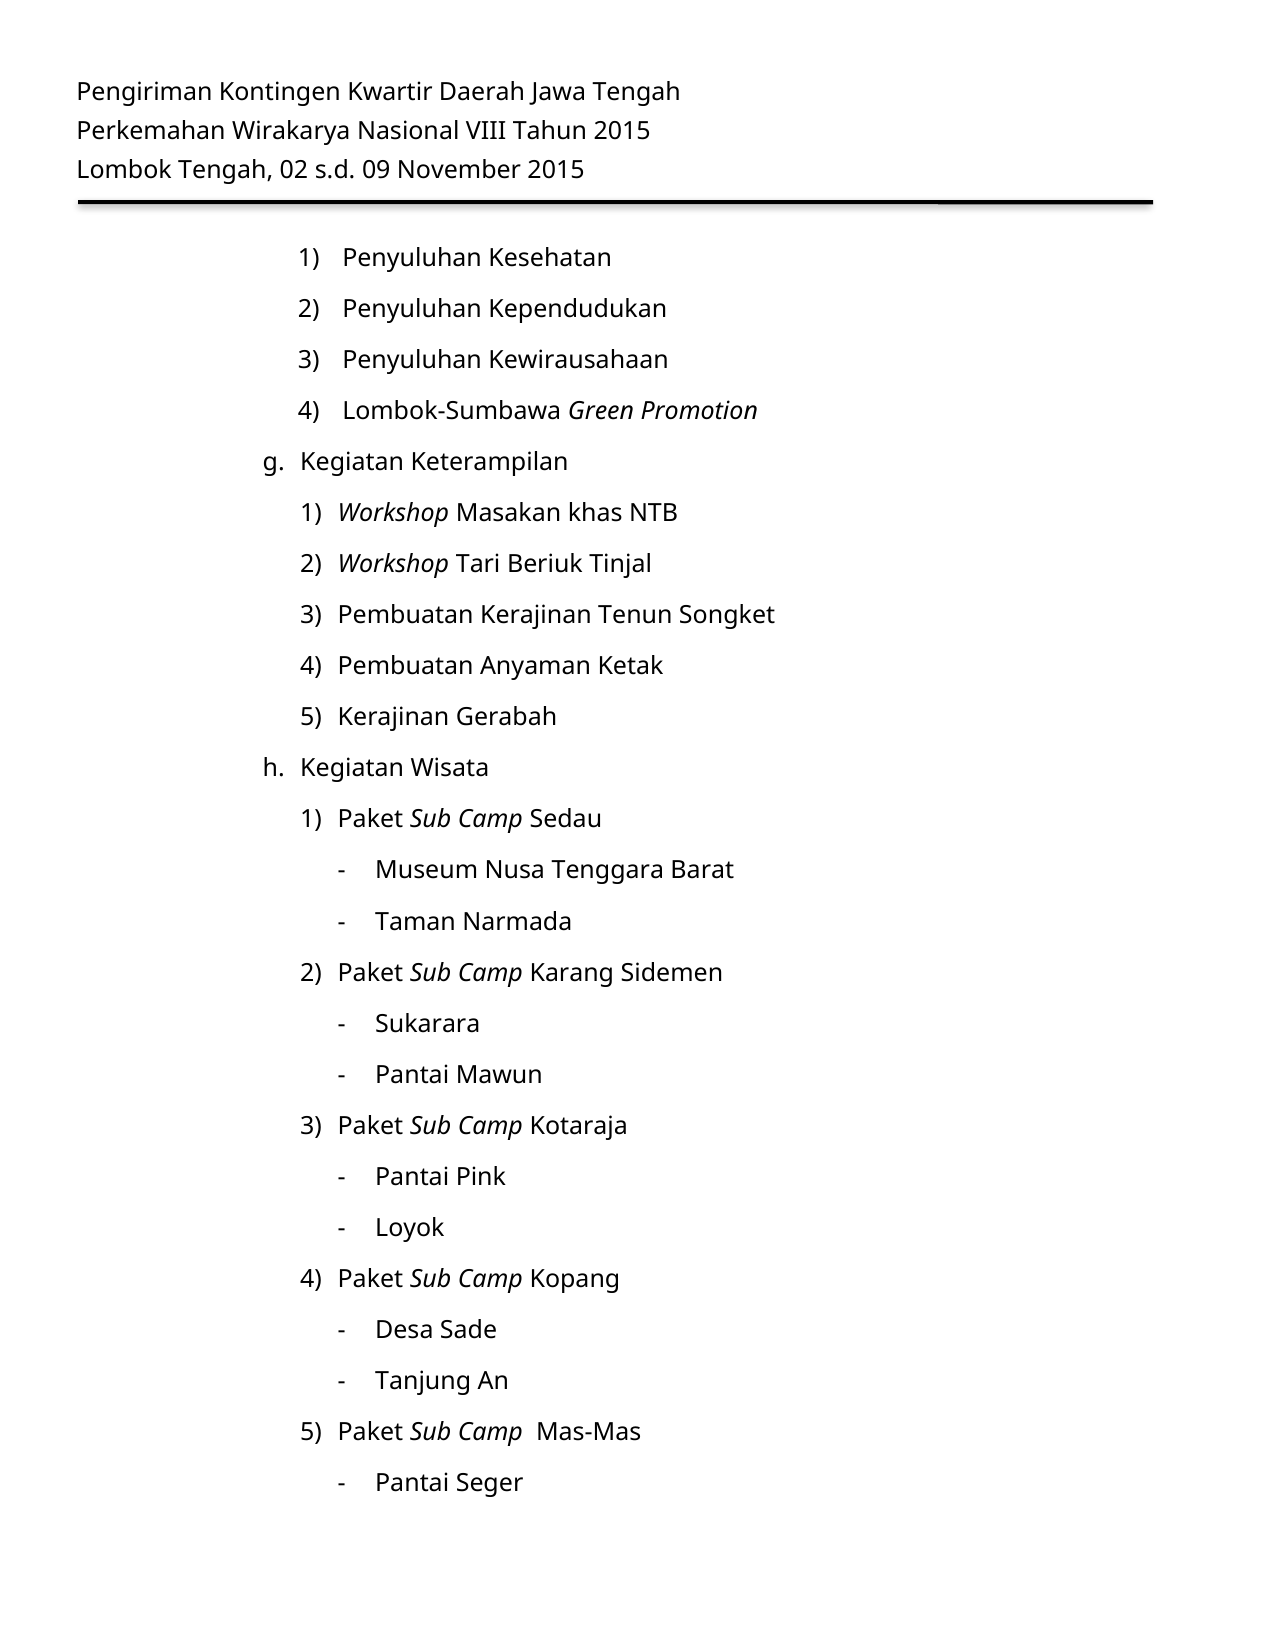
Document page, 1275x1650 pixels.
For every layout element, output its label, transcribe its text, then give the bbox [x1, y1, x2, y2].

list Workshop Masakan khas NTB [300, 495, 1125, 529]
list Penyuluhan Kewirausahaan [298, 342, 1125, 376]
list Workshop Tari Beriuk Tinjal [300, 546, 1125, 580]
list Desa Sade [337, 1312, 1125, 1346]
list Pantai Pink [337, 1158, 1125, 1192]
list Kerajinan Gerabah [300, 699, 1125, 733]
list Penyuluhan Kependudukan [298, 291, 1125, 325]
list Paket Sub Camp Karang Sidemen [300, 954, 1125, 988]
list Pembuatan Kerajinan Tenun Songket [300, 597, 1125, 631]
list Loyok [337, 1209, 1125, 1243]
list Pantai Seger [337, 1465, 1125, 1499]
list Pembuatan Anyaman Ketak [300, 648, 1125, 682]
list Kegiatan Wisata [262, 750, 1125, 784]
list Lombok-Sumbawa Green Promotion [298, 393, 1125, 427]
list Taman Narmada [337, 903, 1125, 937]
list Kegiatan Keterampilan [262, 444, 1125, 478]
list Penyuluhan Kesehatan [298, 240, 1125, 274]
list Paket Sub Camp Kopang [300, 1261, 1125, 1294]
list Paket Sub Camp Mas-Mas [300, 1414, 1125, 1448]
list Paket Sub Camp Kotaraja [300, 1107, 1125, 1141]
list Paket Sub Camp Sedau [300, 801, 1125, 835]
list Tanjung An [337, 1363, 1125, 1397]
list Pantai Mawun [337, 1056, 1125, 1090]
list Museum Nusa Tenggara Barat [337, 852, 1125, 886]
list Sukarara [337, 1005, 1125, 1039]
